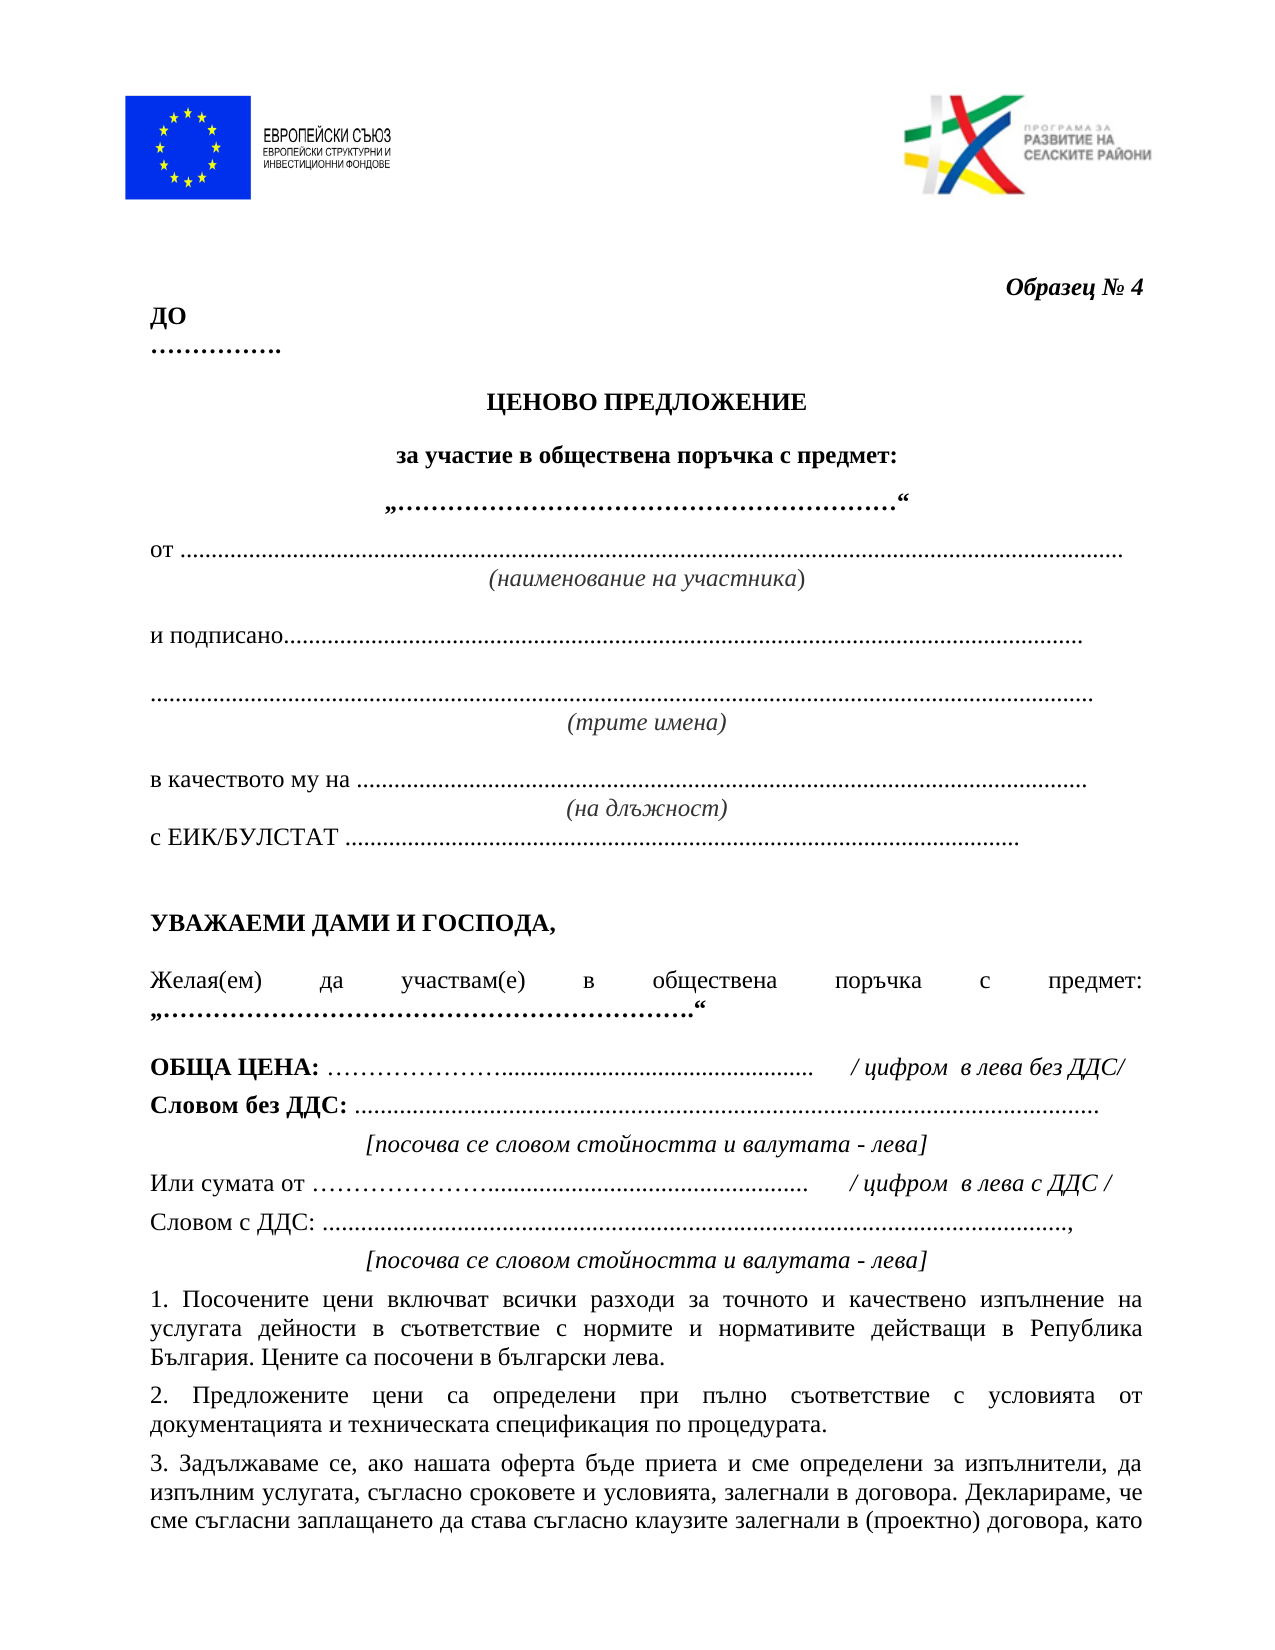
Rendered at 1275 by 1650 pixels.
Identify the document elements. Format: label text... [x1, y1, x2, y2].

text Ценово предложениЕ [150, 387, 1144, 416]
text Словом без ДДС: .................................................................................................................... [150, 1091, 1144, 1119]
text Желая(ем) да участвам(е) в обществена поръчка с предмет: „……………………………………………………….“ [150, 966, 1144, 1023]
text „……………………………………………………“ [150, 487, 1144, 516]
text Или сумата от ………………….................................................. / цифром в лева с ДДС / [150, 1168, 1144, 1197]
text [посочва се словом стойността и валутата - лева] [150, 1129, 1144, 1158]
text (наименование на участника) [150, 563, 1144, 592]
text ДО [150, 301, 1144, 330]
text ОБЩА ЦЕНА: ………………….................................................. / цифром в лева без ДДС/ [150, 1052, 1144, 1081]
text 2. Предложените цени са определени при пълно съответствие с условията от документацията и техническата спецификация по процедурата. [150, 1381, 1144, 1438]
text 1. Посочените цени включват всички разходи за точното и качествено изпълнение на услугата дейности в съответствие с нормите и нормативите действащи в Република България. Цените са посочени в български лева. [150, 1284, 1144, 1371]
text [150, 1448, 1144, 1534]
text за участие в обществена поръчка с предмет: [150, 440, 1144, 469]
text в качеството му на ..................................................................................................................... [150, 764, 1144, 793]
text УВАЖАЕМИ ДАМИ И ГОСПОДА, [150, 908, 1144, 937]
picture [113, 80, 421, 210]
text с ЕИК/БУЛСТАТ ............................................................................................................ [150, 822, 1144, 851]
text ....................................................................................................................................................... [150, 678, 1144, 707]
text (трите имена) [150, 707, 1144, 736]
text ……………. [150, 330, 1144, 358]
text от ....................................................................................................................................................... [150, 534, 1144, 563]
text [посочва се словом стойността и валутата - лева] [150, 1246, 1144, 1274]
text (на длъжност) [150, 793, 1144, 822]
picture [892, 84, 1160, 202]
text Словом с ДДС: ...................................................................................................................., [150, 1207, 1144, 1236]
text и подписано................................................................................................................................ [150, 621, 1144, 649]
text Образец № 4 [150, 272, 1144, 301]
